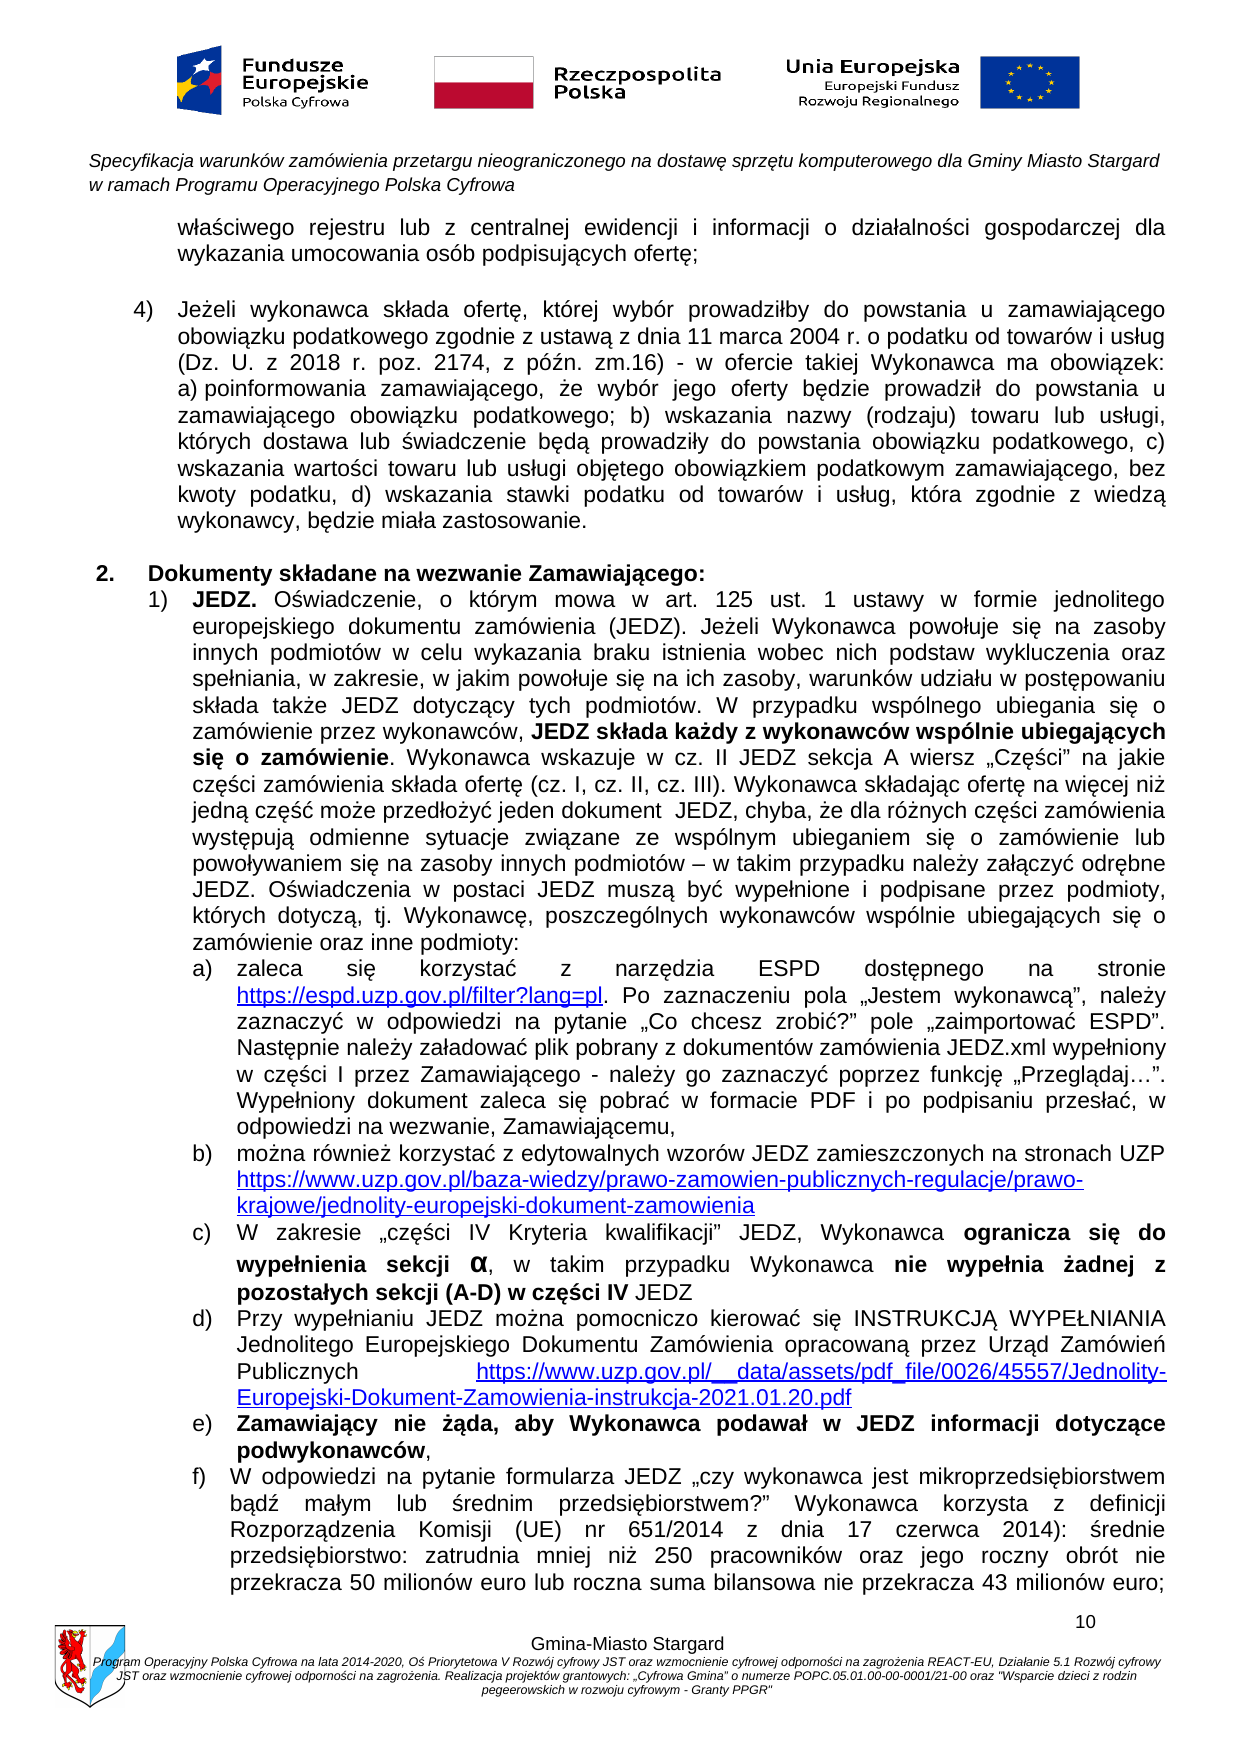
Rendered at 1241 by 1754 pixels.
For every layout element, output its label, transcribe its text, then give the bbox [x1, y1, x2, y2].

list JEDZ. Oświadczenie, o którym mowa w art. 125 ust. 1 ustawy w formie jednolitego europejskiego dokumentu zamówienia (JEDZ). Jeżeli Wykonawca powołuje się na zasoby innych podmiotów w celu wykazania braku istnienia wobec nich podstaw wykluczenia oraz spełniania, w zakresie, w jakim powołuje się na ich zasoby, warunków udziału w postępowaniu składa także JEDZ dotyczący tych podmiotów. W przypadku wspólnego ubiegania się o zamówienie przez wykonawców, JEDZ składa każdy z wykonawców wspólnie ubiegających się o zamówienie. Wykonawca wskazuje w cz. II JEDZ sekcja A wiersz „Części” na jakie części zamówienia składa ofertę (cz. I, cz. II, cz. III). Wykonawca składając ofertę na więcej niż jedną część może przedłożyć jeden dokument JEDZ, chyba, że dla różnych części zamówienia występują odmienne sytuacje związane ze wspólnym ubieganiem się o zamówienie lub powoływaniem się na zasoby innych podmiotów – w takim przypadku należy załączyć odrębne JEDZ. Oświadczenia w postaci JEDZ muszą być wypełnione i podpisane przez podmioty, których dotyczą, tj. Wykonawcę, poszczególnych wykonawców wspólnie ubiegających się o zamówienie oraz inne podmioty: [148, 586, 1166, 955]
picture [54, 1625, 126, 1708]
list W zakresie „części IV Kryteria kwalifikacji” JEDZ, Wykonawca ogranicza się do wypełnienia sekcji α, w takim przypadku Wykonawca nie wypełnia żadnej z pozostałych sekcji (A-D) w części IV JEDZ [192, 1219, 1166, 1305]
list Zamawiający nie żąda, aby Wykonawca podawał w JEDZ informacji dotyczące podwykonawców, [192, 1410, 1166, 1463]
list Jeżeli wykonawca składa ofertę, której wybór prowadziłby do powstania u zamawiającego obowiązku podatkowego zgodnie z ustawą z dnia 11 marca 2004 r. o podatku od towarów i usług (Dz. U. z 2018 r. poz. 2174, z późn. zm.16) - w ofercie takiej Wykonawca ma obowiązek: a) poinformowania zamawiającego, że wybór jego oferty będzie prowadził do powstania u zamawiającego obowiązku podatkowego; b) wskazania nazwy (rodzaju) towaru lub usługi, których dostawa lub świadczenie będą prowadziły do powstania obowiązku podatkowego, c) wskazania wartości towaru lub usługi objętego obowiązkiem podatkowym zamawiającego, bez kwoty podatku, d) wskazania stawki podatku od towarów i usług, która zgodnie z wiedzą wykonawcy, będzie miała zastosowanie. [133, 296, 1166, 533]
picture [155, 28, 1100, 132]
list można również korzystać z edytowalnych wzorów JEDZ zamieszczonych na stronach UZP https://www.uzp.gov.pl/baza-wiedzy/prawo-zamowien-publicznych-regulacje/prawo-krajowe/jednolity-europejski-dokument-zamowienia [192, 1140, 1166, 1219]
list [192, 1463, 1166, 1595]
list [133, 213, 1166, 266]
list Dokumenty składane na wezwanie Zamawiającego: [96, 560, 1166, 586]
list Przy wypełnianiu JEDZ można pomocniczo kierować się INSTRUKCJĄ WYPEŁNIANIA Jednolitego Europejskiego Dokumentu Zamówienia opracowaną przez Urząd Zamówień Publicznych https://www.uzp.gov.pl/__data/assets/pdf_file/0026/45557/Jednolity-Europejski-Dokument-Zamowienia-instrukcja-2021.01.20.pdf [192, 1305, 1166, 1410]
list zaleca się korzystać z narzędzia ESPD dostępnego na stronie https://espd.uzp.gov.pl/filter?lang=pl. Po zaznaczeniu pola „Jestem wykonawcą”, należy zaznaczyć w odpowiedzi na pytanie „Co chcesz zrobić?” pole „zaimportować ESPD”. Następnie należy załadować plik pobrany z dokumentów zamówienia JEDZ.xml wypełniony w części I przez Zamawiającego - należy go zaznaczyć poprzez funkcję „Przeglądaj…”. Wypełniony dokument zaleca się pobrać w formacie PDF i po podpisaniu przesłać, w odpowiedzi na wezwanie, Zamawiającemu, [192, 955, 1166, 1140]
